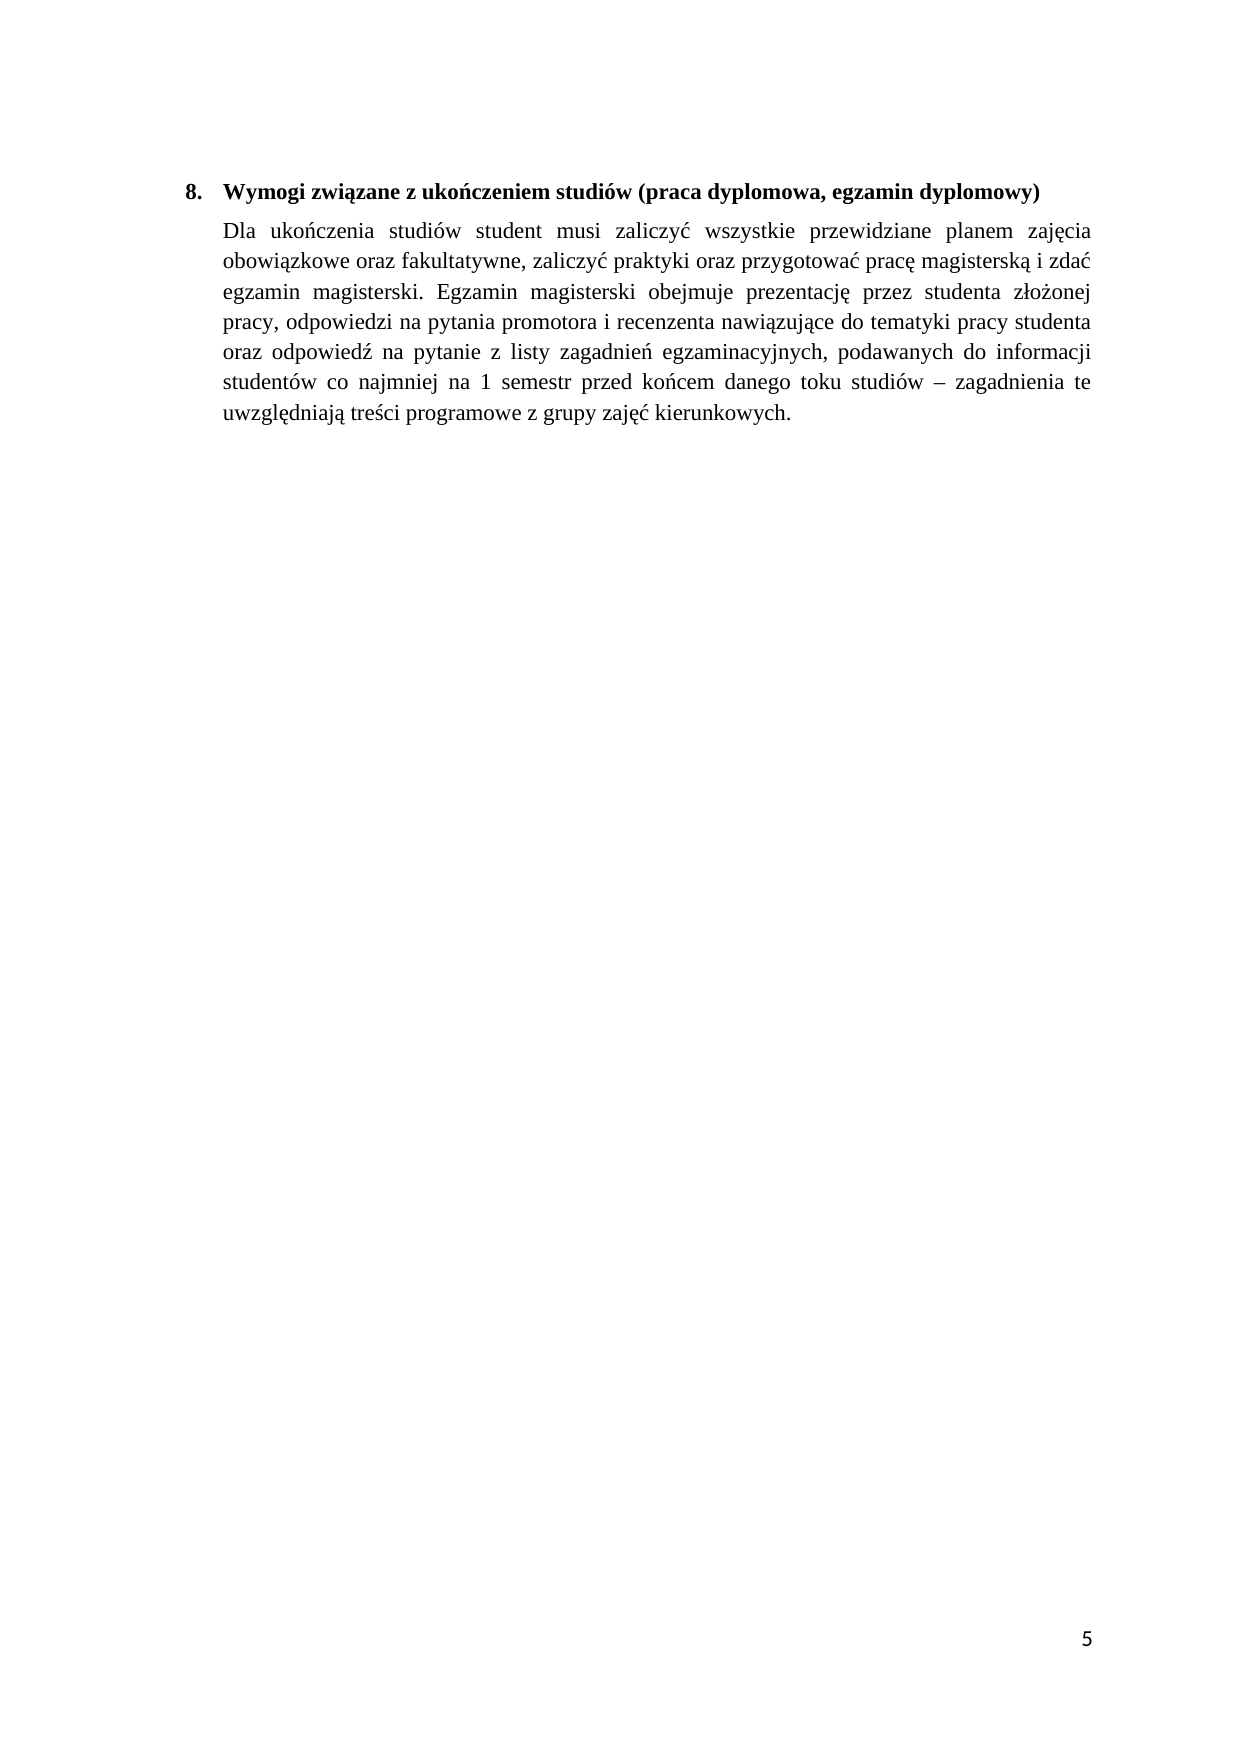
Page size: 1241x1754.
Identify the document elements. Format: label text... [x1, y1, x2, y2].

list Wymogi związane z ukończeniem studiów (praca dyplomowa, egzamin dyplomowy) [185, 178, 1093, 204]
list Dla ukończenia studiów student musi zaliczyć wszystkie przewidziane planem zajęcia obowiązkowe oraz fakultatywne, zaliczyć praktyki oraz przygotować pracę magisterską i zdać egzamin magisterski. Egzamin magisterski obejmuje prezentację przez studenta złożonej pracy, odpowiedzi na pytania promotora i recenzenta nawiązujące do tematyki pracy studenta oraz odpowiedź na pytanie z listy zagadnień egzaminacyjnych, podawanych do informacji studentów co najmniej na 1 semestr przed końcem danego toku studiów – zagadnienia te uwzględniają treści programowe z grupy zajęć kierunkowych. [223, 217, 1093, 425]
